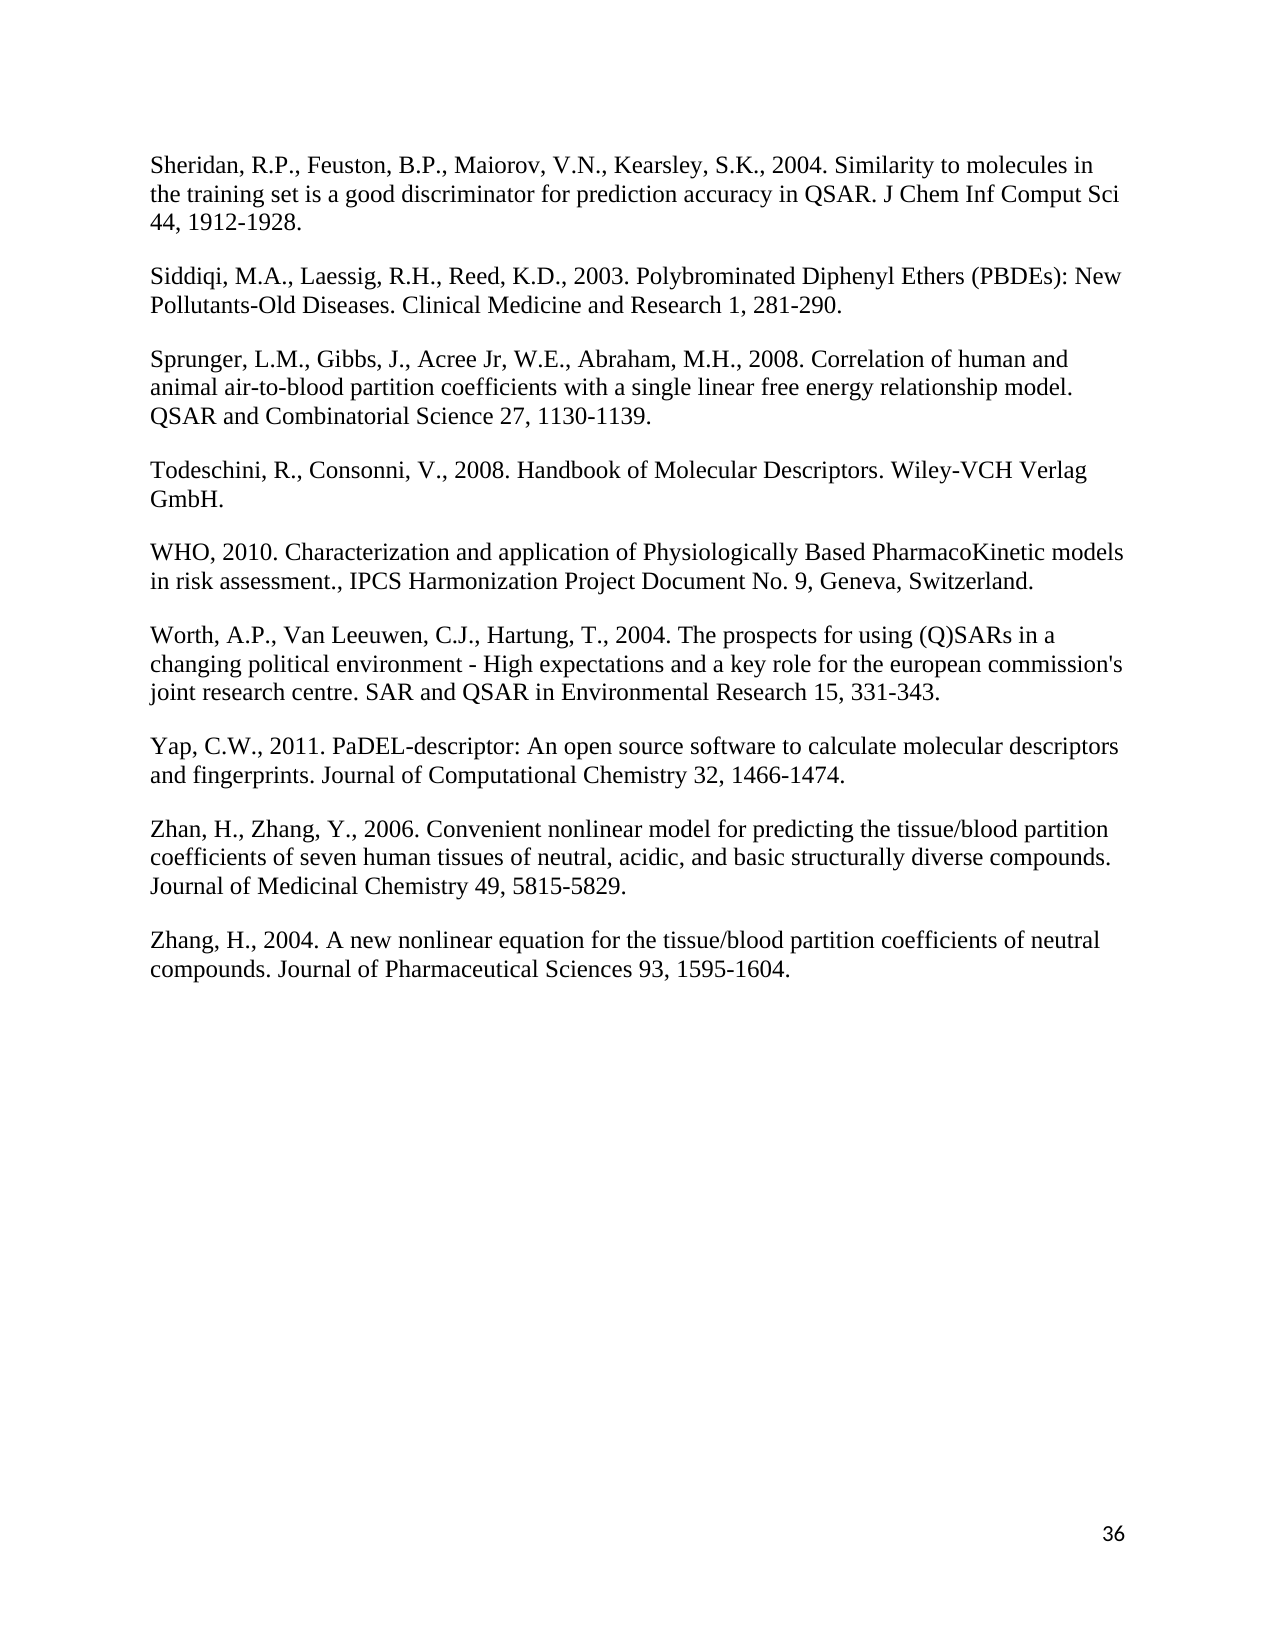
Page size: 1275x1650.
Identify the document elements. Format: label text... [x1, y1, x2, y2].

text Sheridan, R.P., Feuston, B.P., Maiorov, V.N., Kearsley, S.K., 2004. Similarity to molecules in the training set is a good discriminator for prediction accuracy in QSAR. J Chem Inf Comput Sci 44, 1912-1928. [150, 150, 1125, 236]
text Yap, C.W., 2011. PaDEL-descriptor: An open source software to calculate molecular descriptors and fingerprints. Journal of Computational Chemistry 32, 1466-1474. [150, 731, 1125, 789]
text Sprunger, L.M., Gibbs, J., Acree Jr, W.E., Abraham, M.H., 2008. Correlation of human and animal air-to-blood partition coefficients with a single linear free energy relationship model. QSAR and Combinatorial Science 27, 1130-1139. [150, 344, 1125, 430]
text Zhang, H., 2004. A new nonlinear equation for the tissue/blood partition coefficients of neutral compounds. Journal of Pharmaceutical Sciences 93, 1595-1604. [150, 925, 1125, 982]
text WHO, 2010. Characterization and application of Physiologically Based PharmacoKinetic models in risk assessment., IPCS Harmonization Project Document No. 9, Geneva, Switzerland. [150, 537, 1125, 595]
text Siddiqi, M.A., Laessig, R.H., Reed, K.D., 2003. Polybrominated Diphenyl Ethers (PBDEs): New Pollutants-Old Diseases. Clinical Medicine and Research 1, 281-290. [150, 261, 1125, 319]
text Zhan, H., Zhang, Y., 2006. Convenient nonlinear model for predicting the tissue/blood partition coefficients of seven human tissues of neutral, acidic, and basic structurally diverse compounds. Journal of Medicinal Chemistry 49, 5815-5829. [150, 814, 1125, 900]
text Worth, A.P., Van Leeuwen, C.J., Hartung, T., 2004. The prospects for using (Q)SARs in a changing political environment - High expectations and a key role for the european commission's joint research centre. SAR and QSAR in Environmental Research 15, 331-343. [150, 620, 1125, 706]
text Todeschini, R., Consonni, V., 2008. Handbook of Molecular Descriptors. Wiley-VCH Verlag GmbH. [150, 455, 1125, 512]
